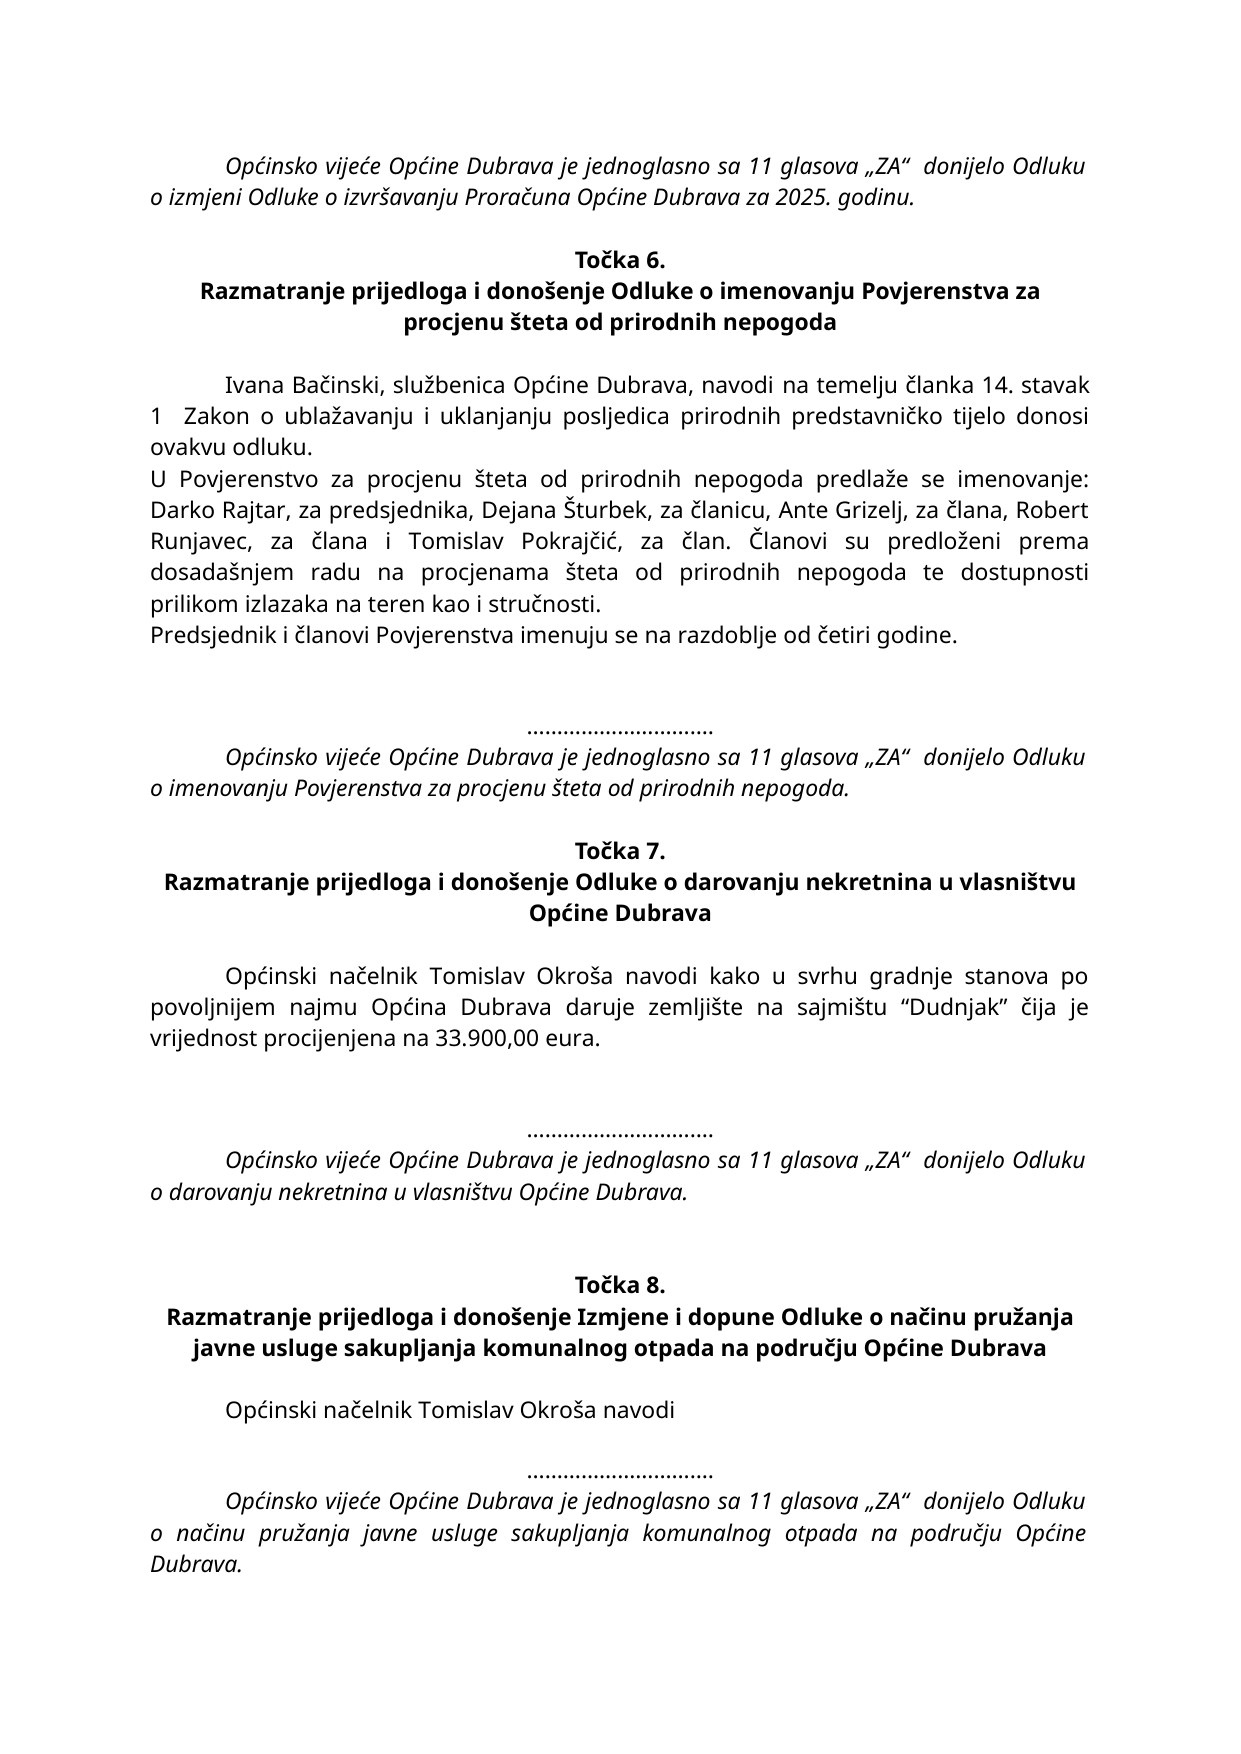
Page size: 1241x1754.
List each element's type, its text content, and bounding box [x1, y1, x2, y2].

text …………………………. [150, 710, 1090, 741]
list Općinsko vijeće Općine Dubrava je jednoglasno sa 11 glasova „ZA“ donijelo Odluku o izmjeni Odluke o izvršavanju Proračuna Općine Dubrava za 2025. godinu. [150, 150, 1090, 212]
list Razmatranje prijedloga i donošenje Odluke o darovanju nekretnina u vlasništvu Općine Dubrava [150, 866, 1090, 928]
text Ivana Bačinski, službenica Općine Dubrava, navodi na temelju članka 14. stavak 1 Zakon o ublažavanju i uklanjanju posljedica prirodnih predstavničko tijelo donosi ovakvu odluku. [150, 369, 1090, 462]
list Razmatranje prijedloga i donošenje Izmjene i dopune Odluke o načinu pružanja javne usluge sakupljanja komunalnog otpada na području Općine Dubrava [150, 1301, 1090, 1363]
text Predsjednik i članovi Povjerenstva imenuju se na razdoblje od četiri godine. [150, 619, 1090, 650]
text Općinski načelnik Tomislav Okroša navodi kako u svrhu gradnje stanova po povoljnijem najmu Općina Dubrava daruje zemljište na sajmištu “Dudnjak” čija je vrijednost procijenjena na 33.900,00 eura. [150, 960, 1090, 1053]
text …………………………. [150, 1113, 1090, 1144]
text Općinski načelnik Tomislav Okroša navodi [150, 1394, 1090, 1426]
list Točka 8. [150, 1269, 1090, 1301]
list Točka 7. [150, 835, 1090, 866]
list Općinsko vijeće Općine Dubrava je jednoglasno sa 11 glasova „ZA“ donijelo Odluku o imenovanju Povjerenstva za procjenu šteta od prirodnih nepogoda. [150, 741, 1090, 803]
list Točka 6. [150, 244, 1090, 275]
list Razmatranje prijedloga i donošenje Odluke o imenovanju Povjerenstva za procjenu šteta od prirodnih nepogoda [150, 275, 1090, 337]
list Općinsko vijeće Općine Dubrava je jednoglasno sa 11 glasova „ZA“ donijelo Odluku o načinu pružanja javne usluge sakupljanja komunalnog otpada na području Općine Dubrava. [150, 1485, 1090, 1579]
text …………………………. [150, 1454, 1090, 1485]
text U Povjerenstvo za procjenu šteta od prirodnih nepogoda predlaže se imenovanje: Darko Rajtar, za predsjednika, Dejana Šturbek, za članicu, Ante Grizelj, za člana, Robert Runjavec, za člana i Tomislav Pokrajčić, za član. Članovi su predloženi prema dosadašnjem radu na procjenama šteta od prirodnih nepogoda te dostupnosti prilikom izlazaka na teren kao i stručnosti. [150, 462, 1090, 619]
list Općinsko vijeće Općine Dubrava je jednoglasno sa 11 glasova „ZA“ donijelo Odluku o darovanju nekretnina u vlasništvu Općine Dubrava. [150, 1144, 1090, 1207]
